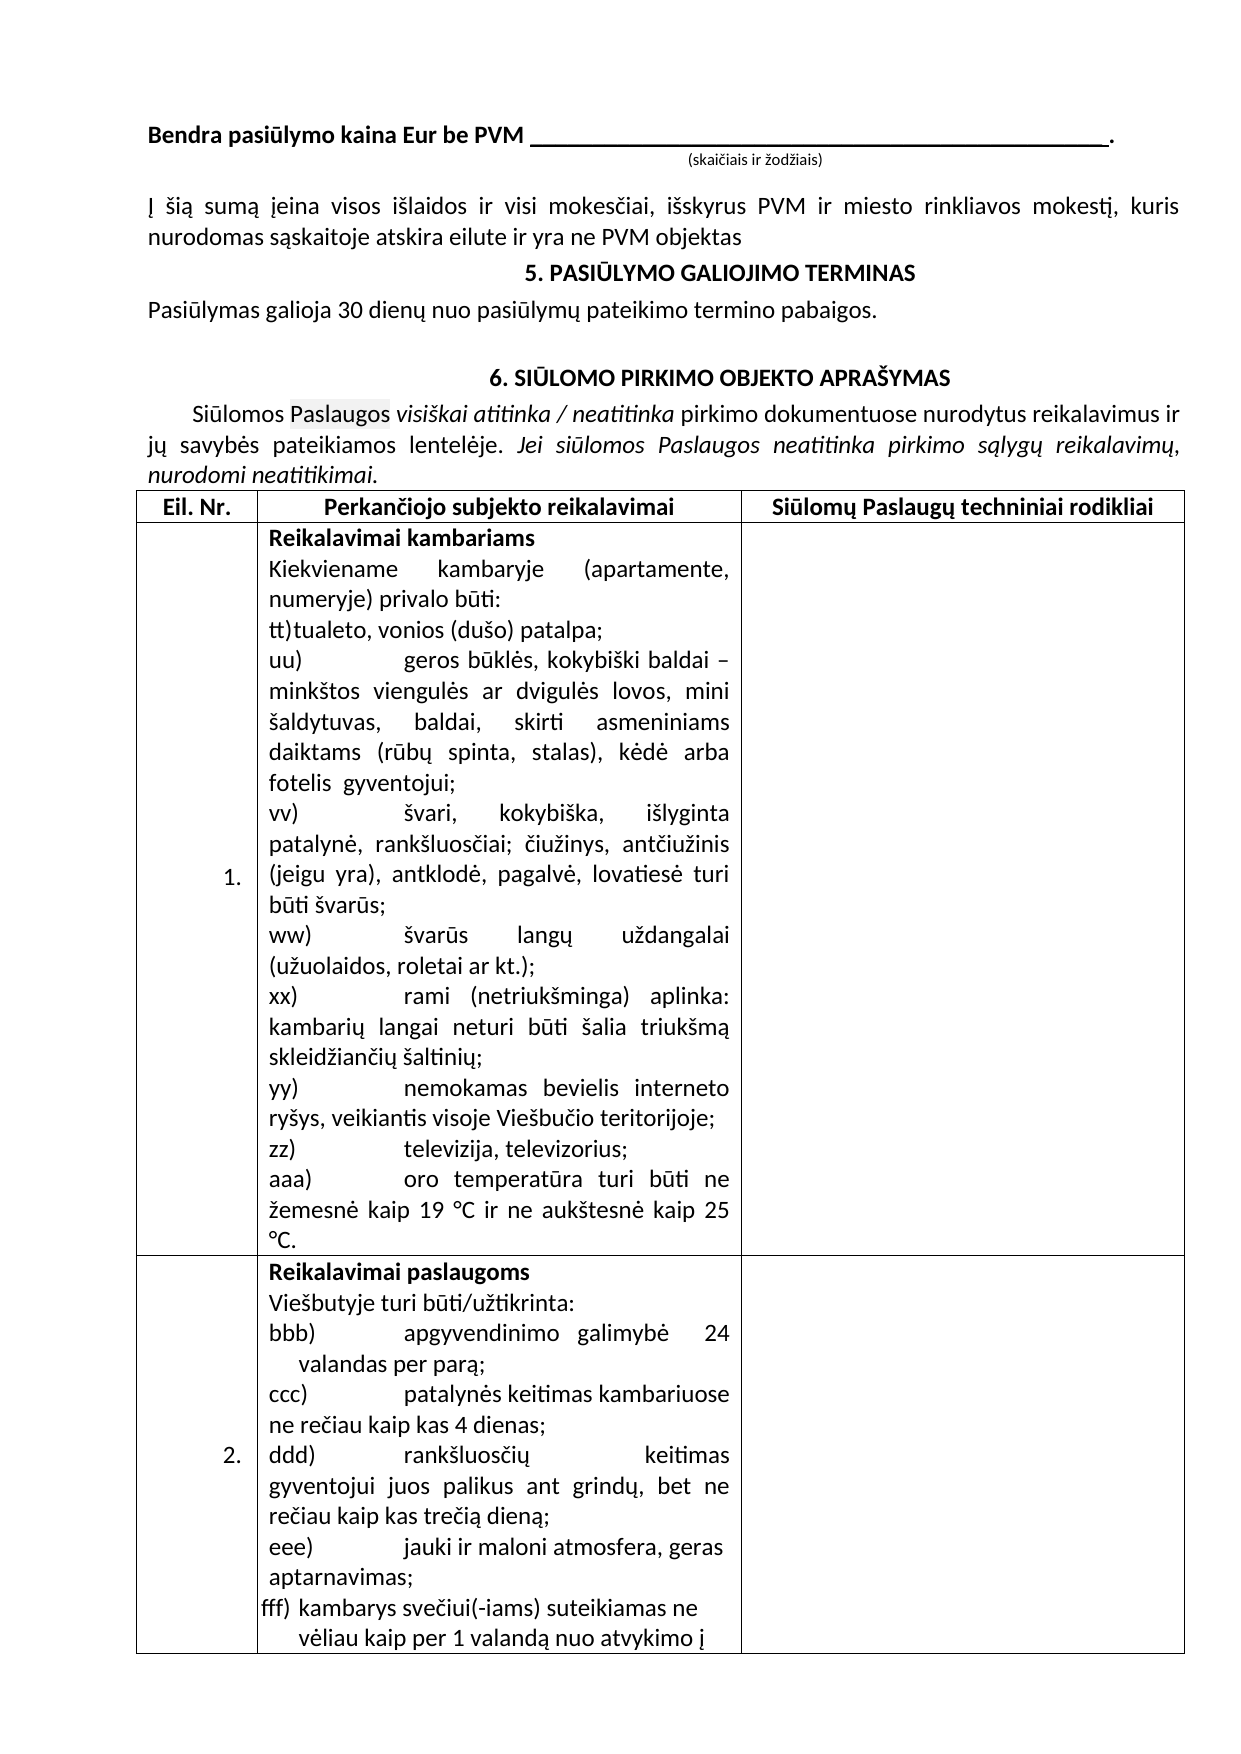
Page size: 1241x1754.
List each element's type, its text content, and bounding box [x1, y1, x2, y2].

table_cell 1. [137, 523, 257, 1255]
table_header Eil. Nr. [137, 491, 257, 522]
subtitle 5. PASIŪLYMO GALIOJIMO TERMINAS [259, 258, 1181, 288]
text Į šią sumą įeina visos išlaidos ir visi mokesčiai, išskyrus PVM ir miesto rinkliavos mokestį, kuris nurodomas sąskaitoje atskira eilute ir yra ne PVM objektas [148, 190, 1181, 251]
table_header Perkančiojo subjekto reikalavimai [258, 491, 741, 522]
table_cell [258, 1256, 741, 1653]
table_cell [742, 1256, 1184, 1653]
table_cell 2. [137, 1256, 257, 1653]
subtitle 6. SIŪLOMO PIRKIMO OBJEKTO APRAŠYMAS [259, 362, 1181, 392]
table_cell [742, 523, 1184, 1255]
text Siūlomos visiškai atitinka / neatitinka pirkimo dokumentuose nurodytus reikalavimus ir jų savybės pateikiamos lentelėje. Jei siūlomos Paslaugos neatitinka pirkimo sąlygų reikalavimų, nurodomi neatitikimai. [148, 398, 1181, 490]
table_cell Reikalavimai kambariams Kiekviename kambaryje (apartamente, numeryje) privalo būti: tualeto, vonios (dušo) patalpa; geros būklės, kokybiški baldai – minkštos viengulės ar dvigulės lovos, mini šaldytuvas, baldai, skirti asmeniniams daiktams (rūbų spinta, stalas), kėdė arba fotelis gyventojui; švari, kokybiška, išlyginta patalynė, rankšluosčiai; čiužinys, antčiužinis (jeigu yra), antklodė, pagalvė, lovatiesė turi būti švarūs; švarūs langų uždangalai (užuolaidos, roletai ar kt.); rami (netriukšminga) aplinka: kambarių langai neturi būti šalia triukšmą skleidžiančių šaltinių; nemokamas bevielis interneto ryšys, veikiantis visoje Viešbučio teritorijoje; televizija, televizorius; oro temperatūra turi būti ne žemesnė kaip 19 °C ir ne aukštesnė kaip 25 °C. [258, 523, 741, 1255]
text Bendra pasiūlymo kaina Eur be PVM ______________________________________________ . [148, 119, 1181, 150]
text (skaičiais ir žodžiais) [553, 150, 1181, 170]
table_header Siūlomų techniniai rodikliai [742, 491, 1184, 522]
list Pasiūlymas galioja 30 dienų nuo pasiūlymų pateikimo termino pabaigos. [148, 294, 1181, 325]
